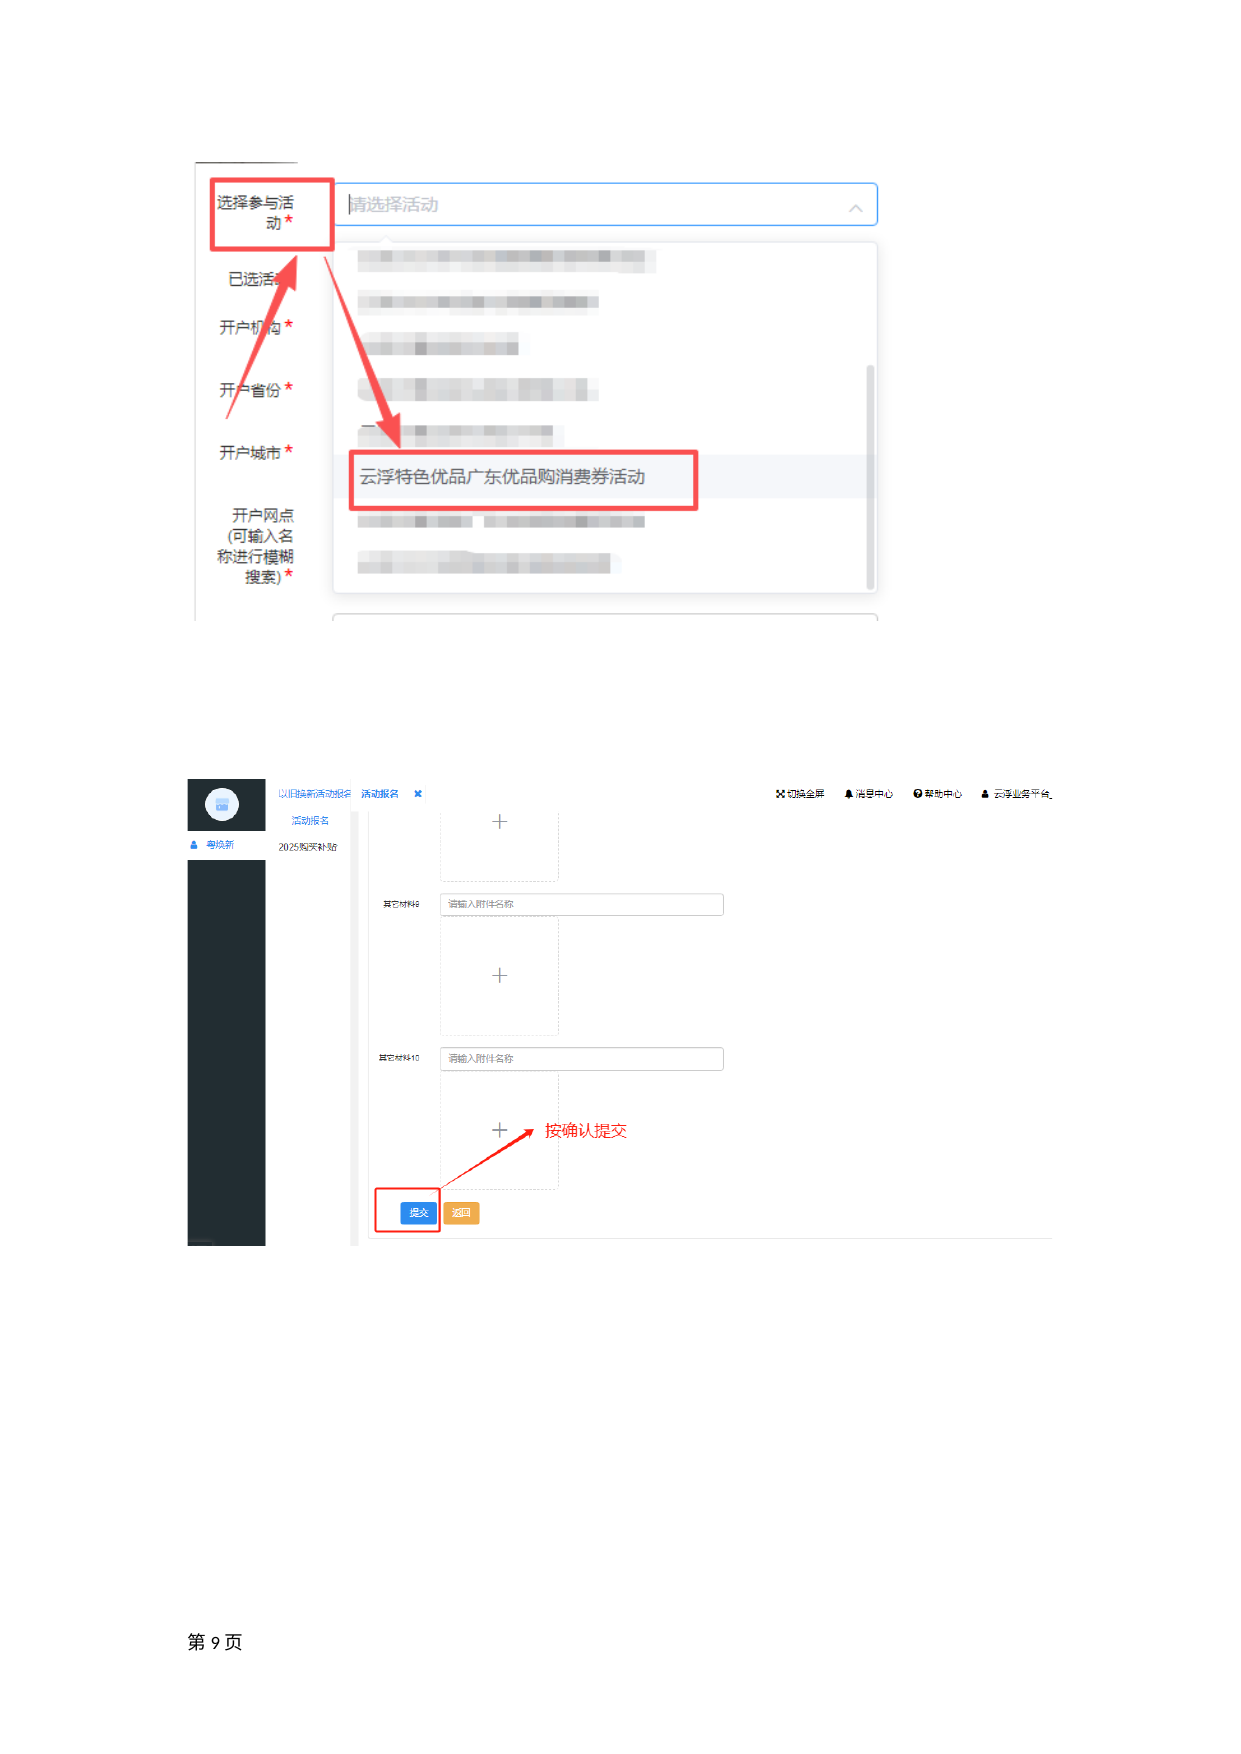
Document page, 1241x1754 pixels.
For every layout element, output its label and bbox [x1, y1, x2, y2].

picture [187, 779, 1053, 1246]
picture [187, 162, 1053, 621]
